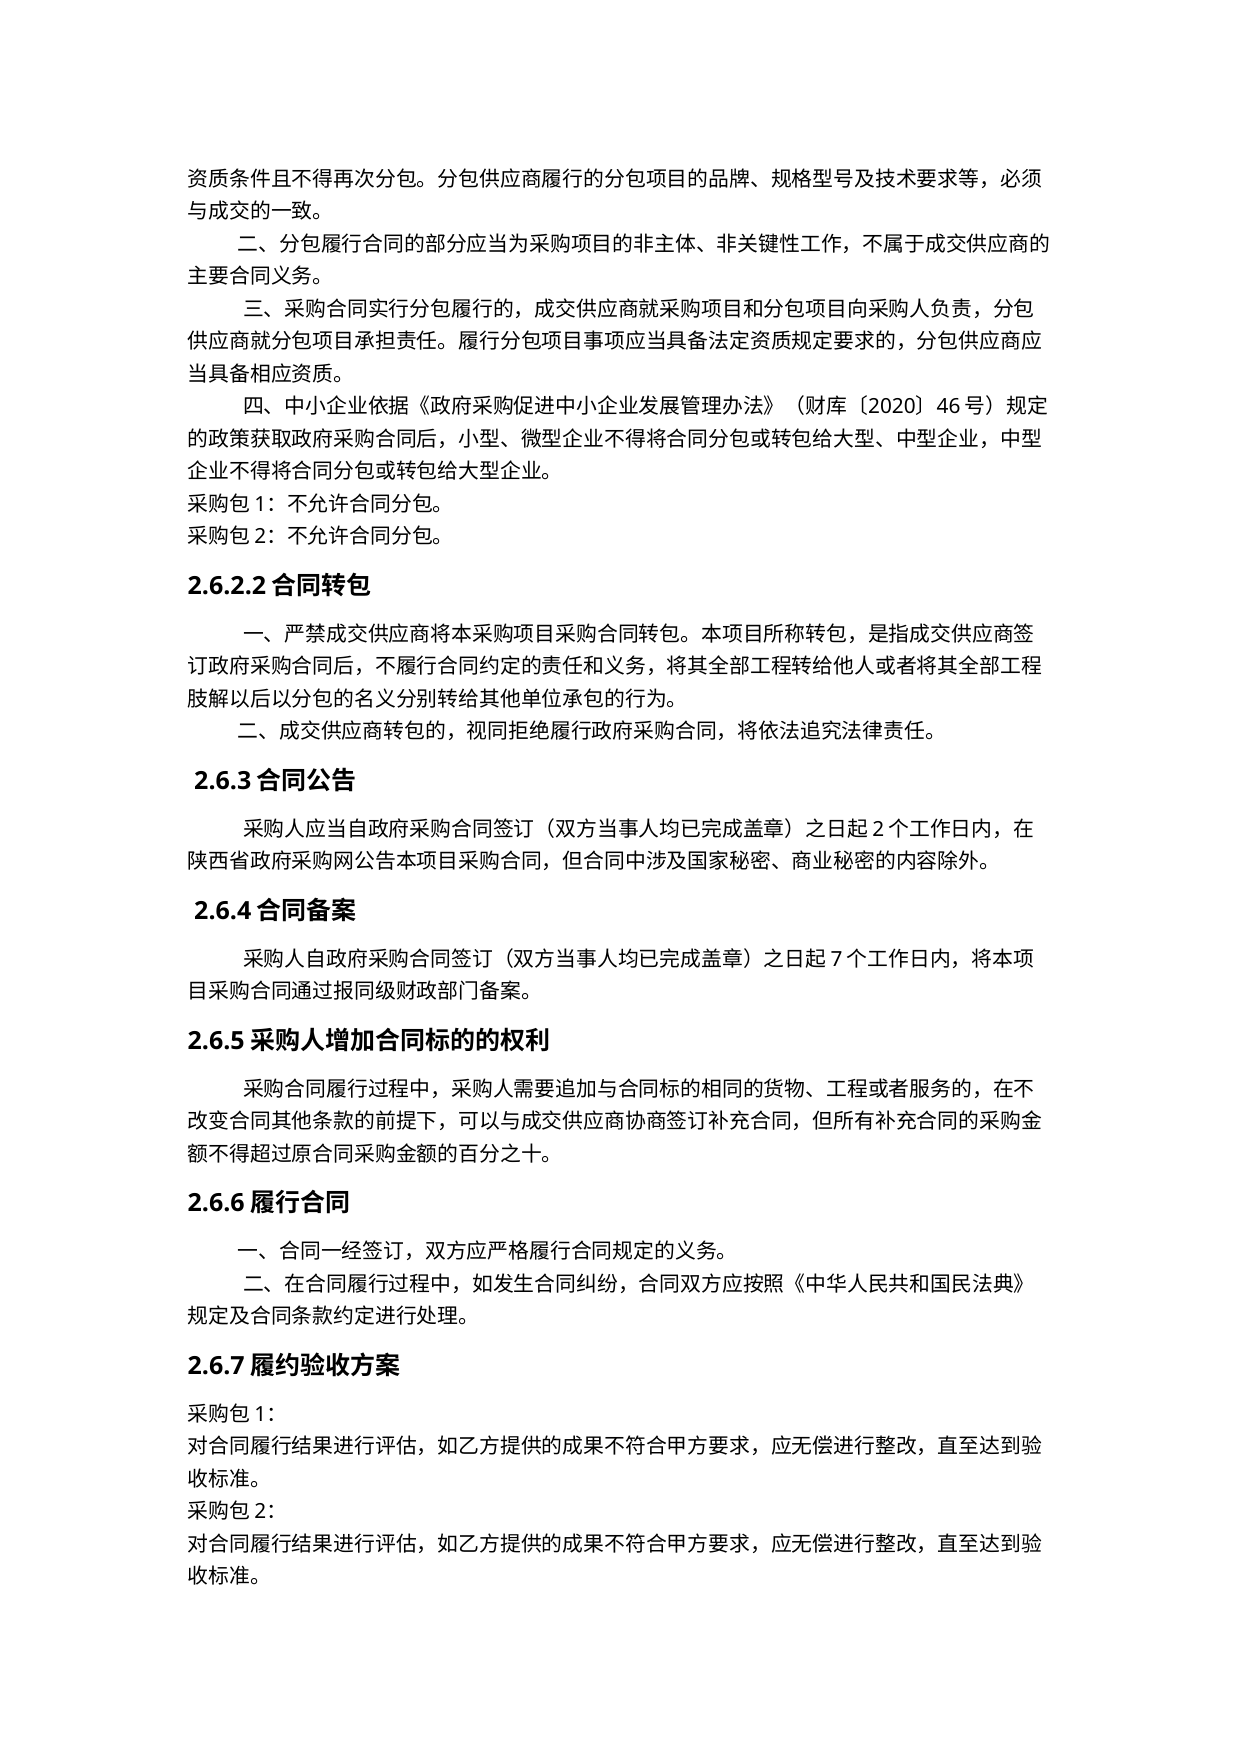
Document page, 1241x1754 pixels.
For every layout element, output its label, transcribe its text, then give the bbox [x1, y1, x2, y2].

text 采购包1： [187, 1397, 1053, 1429]
text 采购合同履行过程中，采购人需要追加与合同标的相同的货物、工程或者服务的，在不改变合同其他条款的前提下，可以与成交供应商协商签订补充合同，但所有补充合同的采购金额不得超过原合同采购金额的百分之十。 [187, 1072, 1053, 1169]
text 采购包1：不允许合同分包。 [187, 487, 1053, 519]
text 采购包2： [187, 1494, 1053, 1527]
text 2.6.3合同公告 [187, 747, 1053, 812]
text 二、在合同履行过程中，如发生合同纠纷，合同双方应按照《中华人民共和国民法典》规定及合同条款约定进行处理。 [187, 1267, 1053, 1332]
text 2.6.2.2合同转包 [187, 552, 1053, 617]
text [187, 162, 1053, 227]
text 2.6.6履行合同 [187, 1169, 1053, 1234]
text 采购包2：不允许合同分包。 [187, 519, 1053, 552]
text 2.6.4合同备案 [187, 877, 1053, 942]
text 三、采购合同实行分包履行的，成交供应商就采购项目和分包项目向采购人负责，分包供应商就分包项目承担责任。履行分包项目事项应当具备法定资质规定要求的，分包供应商应当具备相应资质。 [187, 292, 1053, 389]
text 一、严禁成交供应商将本采购项目采购合同转包。本项目所称转包，是指成交供应商签订政府采购合同后，不履行合同约定的责任和义务，将其全部工程转给他人或者将其全部工程肢解以后以分包的名义分别转给其他单位承包的行为。 [187, 617, 1053, 714]
text 2.6.5采购人增加合同标的的权利 [187, 1007, 1053, 1072]
text 对合同履行结果进行评估，如乙方提供的成果不符合甲方要求，应无偿进行整改，直至达到验收标准。 [187, 1527, 1053, 1592]
text 采购人自政府采购合同签订（双方当事人均已完成盖章）之日起7个工作日内，将本项目采购合同通过报同级财政部门备案。 [187, 942, 1053, 1007]
text 二、分包履行合同的部分应当为采购项目的非主体、非关键性工作，不属于成交供应商的主要合同义务。 [187, 227, 1053, 292]
text 一、合同一经签订，双方应严格履行合同规定的义务。 [187, 1234, 1053, 1267]
text 2.6.7履约验收方案 [187, 1332, 1053, 1397]
text 对合同履行结果进行评估，如乙方提供的成果不符合甲方要求，应无偿进行整改，直至达到验收标准。 [187, 1429, 1053, 1494]
text 四、中小企业依据《政府采购促进中小企业发展管理办法》（财库〔2020〕46号）规定的政策获取政府采购合同后，小型、微型企业不得将合同分包或转包给大型、中型企业，中型企业不得将合同分包或转包给大型企业。 [187, 389, 1053, 487]
text 采购人应当自政府采购合同签订（双方当事人均已完成盖章）之日起2个工作日内，在陕西省政府采购网公告本项目采购合同，但合同中涉及国家秘密、商业秘密的内容除外。 [187, 812, 1053, 877]
text 二、成交供应商转包的，视同拒绝履行政府采购合同，将依法追究法律责任。 [187, 714, 1053, 747]
